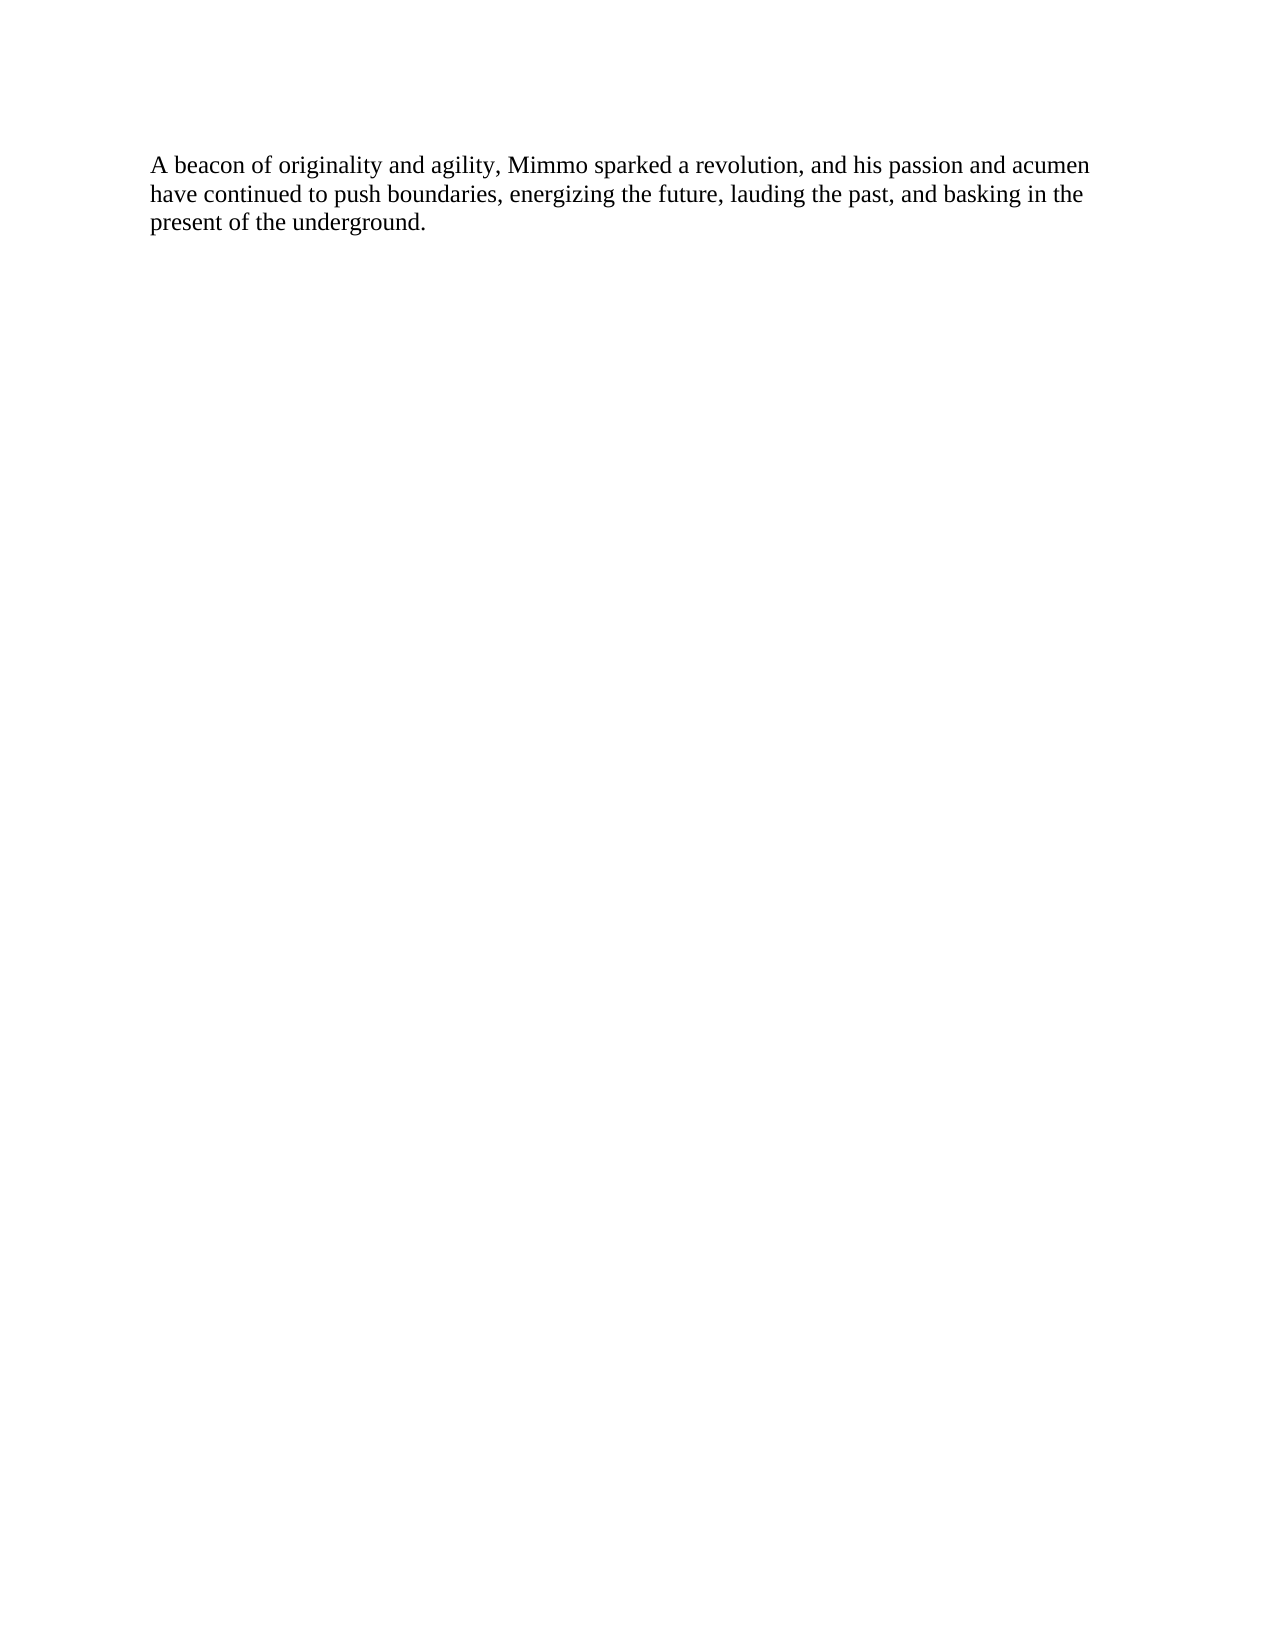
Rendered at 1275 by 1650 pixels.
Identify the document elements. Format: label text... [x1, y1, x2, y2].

text A beacon of originality and agility, Mimmo sparked a revolution, and his passion and acumen have continued to push boundaries, energizing the future, lauding the past, and basking in the present of the underground. [150, 150, 1125, 236]
